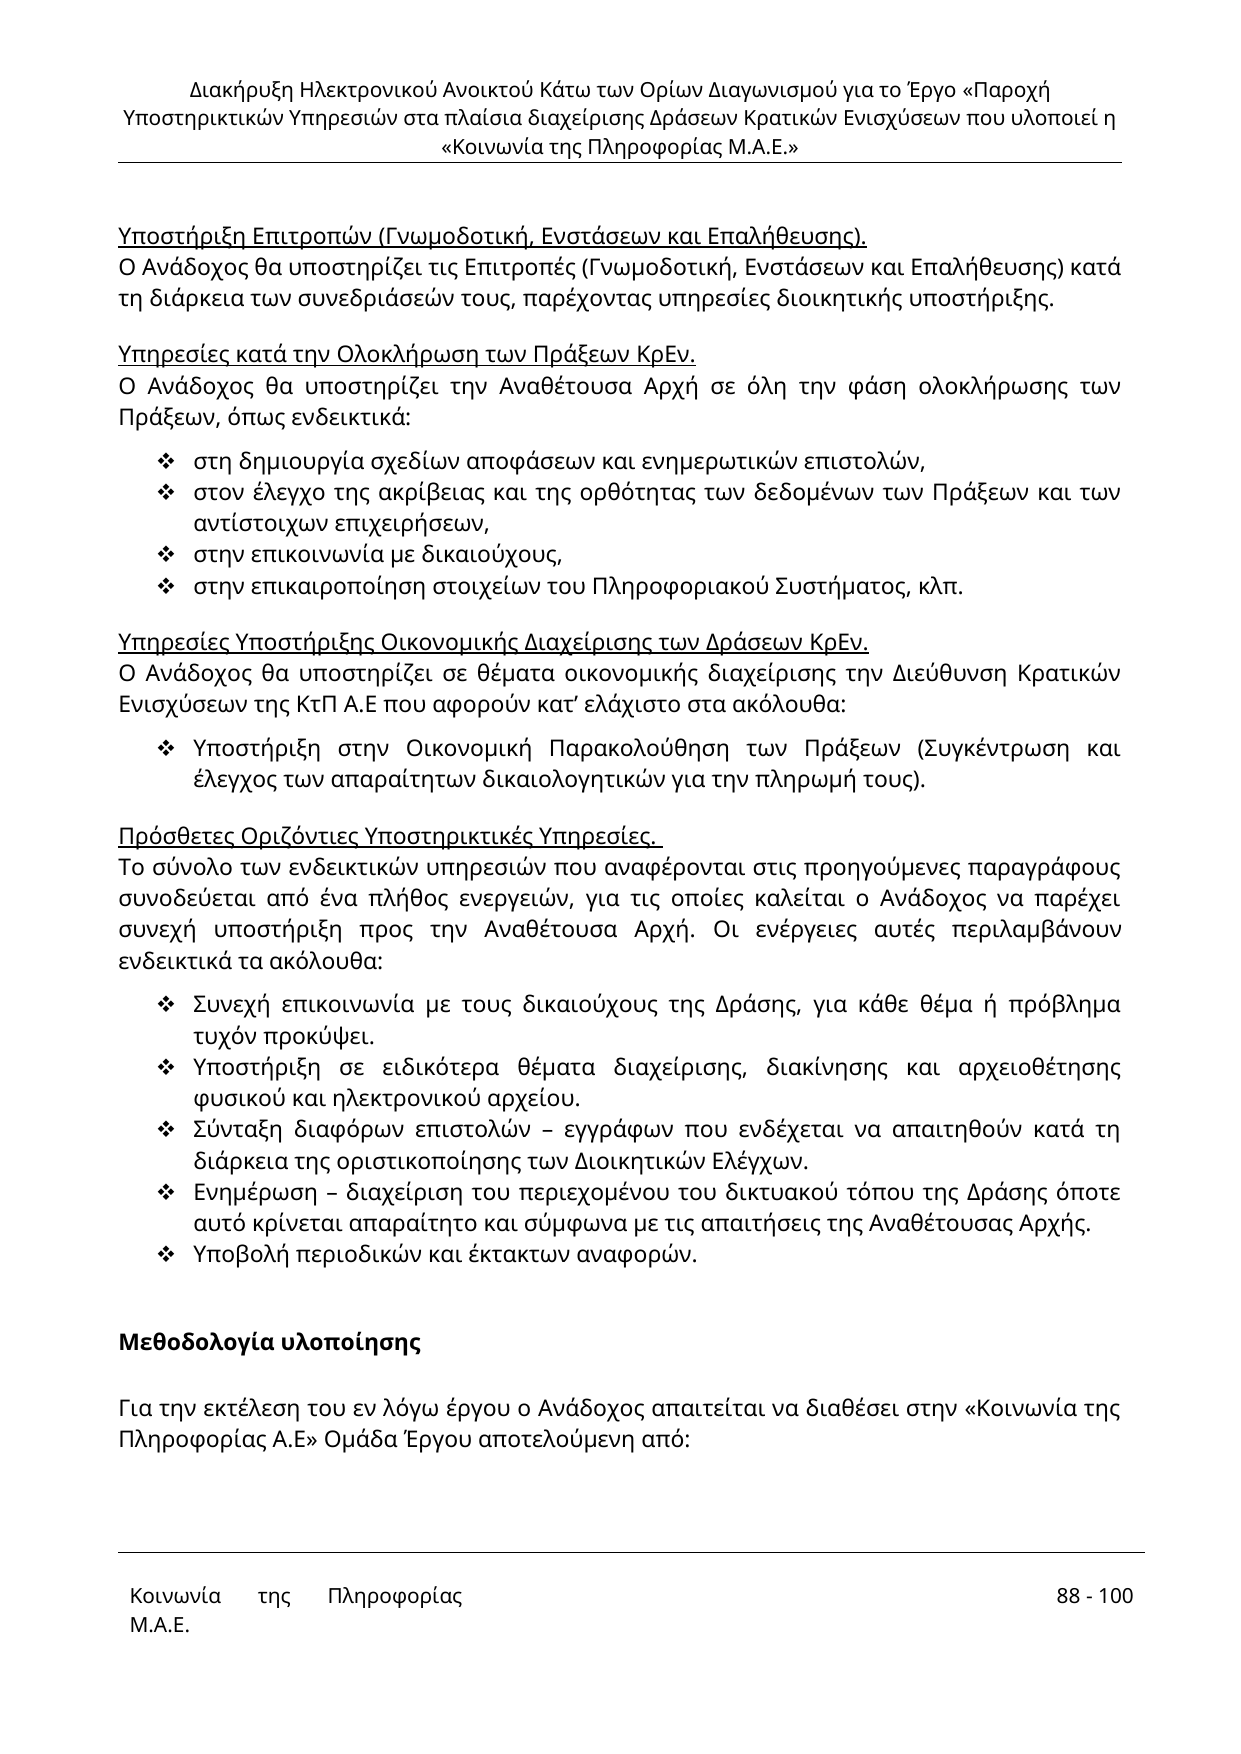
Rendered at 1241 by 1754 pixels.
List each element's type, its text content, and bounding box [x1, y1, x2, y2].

text Υπηρεσίες κατά την Ολοκλήρωση των Πράξεων ΚρΕν. [118, 338, 1122, 370]
list Συνεχή επικοινωνία με τους δικαιούχους της Δράσης, για κάθε θέμα ή πρόβλημα τυχόν προκύψει. [156, 988, 1122, 1051]
list στην επικοινωνία με δικαιούχους, [156, 538, 1122, 570]
list Υποστήριξη σε ειδικότερα θέματα διαχείρισης, διακίνησης και αρχειοθέτησης φυσικού και ηλεκτρονικού αρχείου. [156, 1051, 1122, 1113]
list Υποστήριξη στην Οικονομική Παρακολούθηση των Πράξεων (Συγκέντρωση και έλεγχος των απαραίτητων δικαιολογητικών για την πληρωμή τους). [156, 732, 1122, 795]
text Υπηρεσίες Υποστήριξης Οικονομικής Διαχείρισης των Δράσεων ΚρΕν. [118, 626, 1122, 657]
list στον έλεγχο της ακρίβειας και της ορθότητας των δεδομένων των Πράξεων και των αντίστοιχων επιχειρήσεων, [156, 476, 1122, 538]
text Ο Ανάδοχος θα υποστηρίζει τις Επιτροπές (Γνωμοδοτική, Ενστάσεων και Επαλήθευσης) κατά τη διάρκεια των συνεδριάσεών τους, παρέχοντας υπηρεσίες διοικητικής υποστήριξης. [118, 251, 1122, 313]
text Πρόσθετες Οριζόντιες Υποστηρικτικές Υπηρεσίες. [118, 820, 1122, 851]
text Ο Ανάδοχος θα υποστηρίζει σε θέματα οικονομικής διαχείρισης την Διεύθυνση Κρατικών Ενισχύσεων της ΚτΠ Α.Ε που αφορούν κατ’ ελάχιστο στα ακόλουθα: [118, 657, 1122, 720]
text Ο Ανάδοχος θα υποστηρίζει την Αναθέτουσα Αρχή σε όλη την φάση ολοκλήρωσης των Πράξεων, όπως ενδεικτικά: [118, 370, 1122, 432]
text Υποστήριξη Επιτροπών (Γνωμοδοτική, Ενστάσεων και Επαλήθευσης). [118, 220, 1122, 251]
list στην επικαιροποίηση στοιχείων του Πληροφοριακού Συστήματος, κλπ. [156, 570, 1122, 601]
list Για την εκτέλεση του εν λόγω έργου ο Ανάδοχος απαιτείται να διαθέσει στην «Κοινωνία της Πληροφορίας Α.Ε» Ομάδα Έργου αποτελούμενη από: [118, 1392, 1122, 1454]
list στη δημιουργία σχεδίων αποφάσεων και ενημερωτικών επιστολών, [156, 445, 1122, 476]
text Το σύνολο των ενδεικτικών υπηρεσιών που αναφέρονται στις προηγούμενες παραγράφους συνοδεύεται από ένα πλήθος ενεργειών, για τις οποίες καλείται ο Ανάδοχος να παρέχει συνεχή υποστήριξη προς την Αναθέτουσα Αρχή. Οι ενέργειες αυτές περιλαμβάνουν ενδεικτικά τα ακόλουθα: [118, 851, 1122, 976]
list Υποβολή περιοδικών και έκτακτων αναφορών. [156, 1238, 1122, 1270]
list Σύνταξη διαφόρων επιστολών – εγγράφων που ενδέχεται να απαιτηθούν κατά τη διάρκεια της οριστικοποίησης των Διοικητικών Ελέγχων. [156, 1113, 1122, 1176]
subtitle Μεθοδολογία υλοποίησης [118, 1326, 1122, 1357]
list Ενημέρωση – διαχείριση του περιεχομένου του δικτυακού τόπου της Δράσης όποτε αυτό κρίνεται απαραίτητο και σύμφωνα με τις απαιτήσεις της Αναθέτουσας Αρχής. [156, 1176, 1122, 1238]
